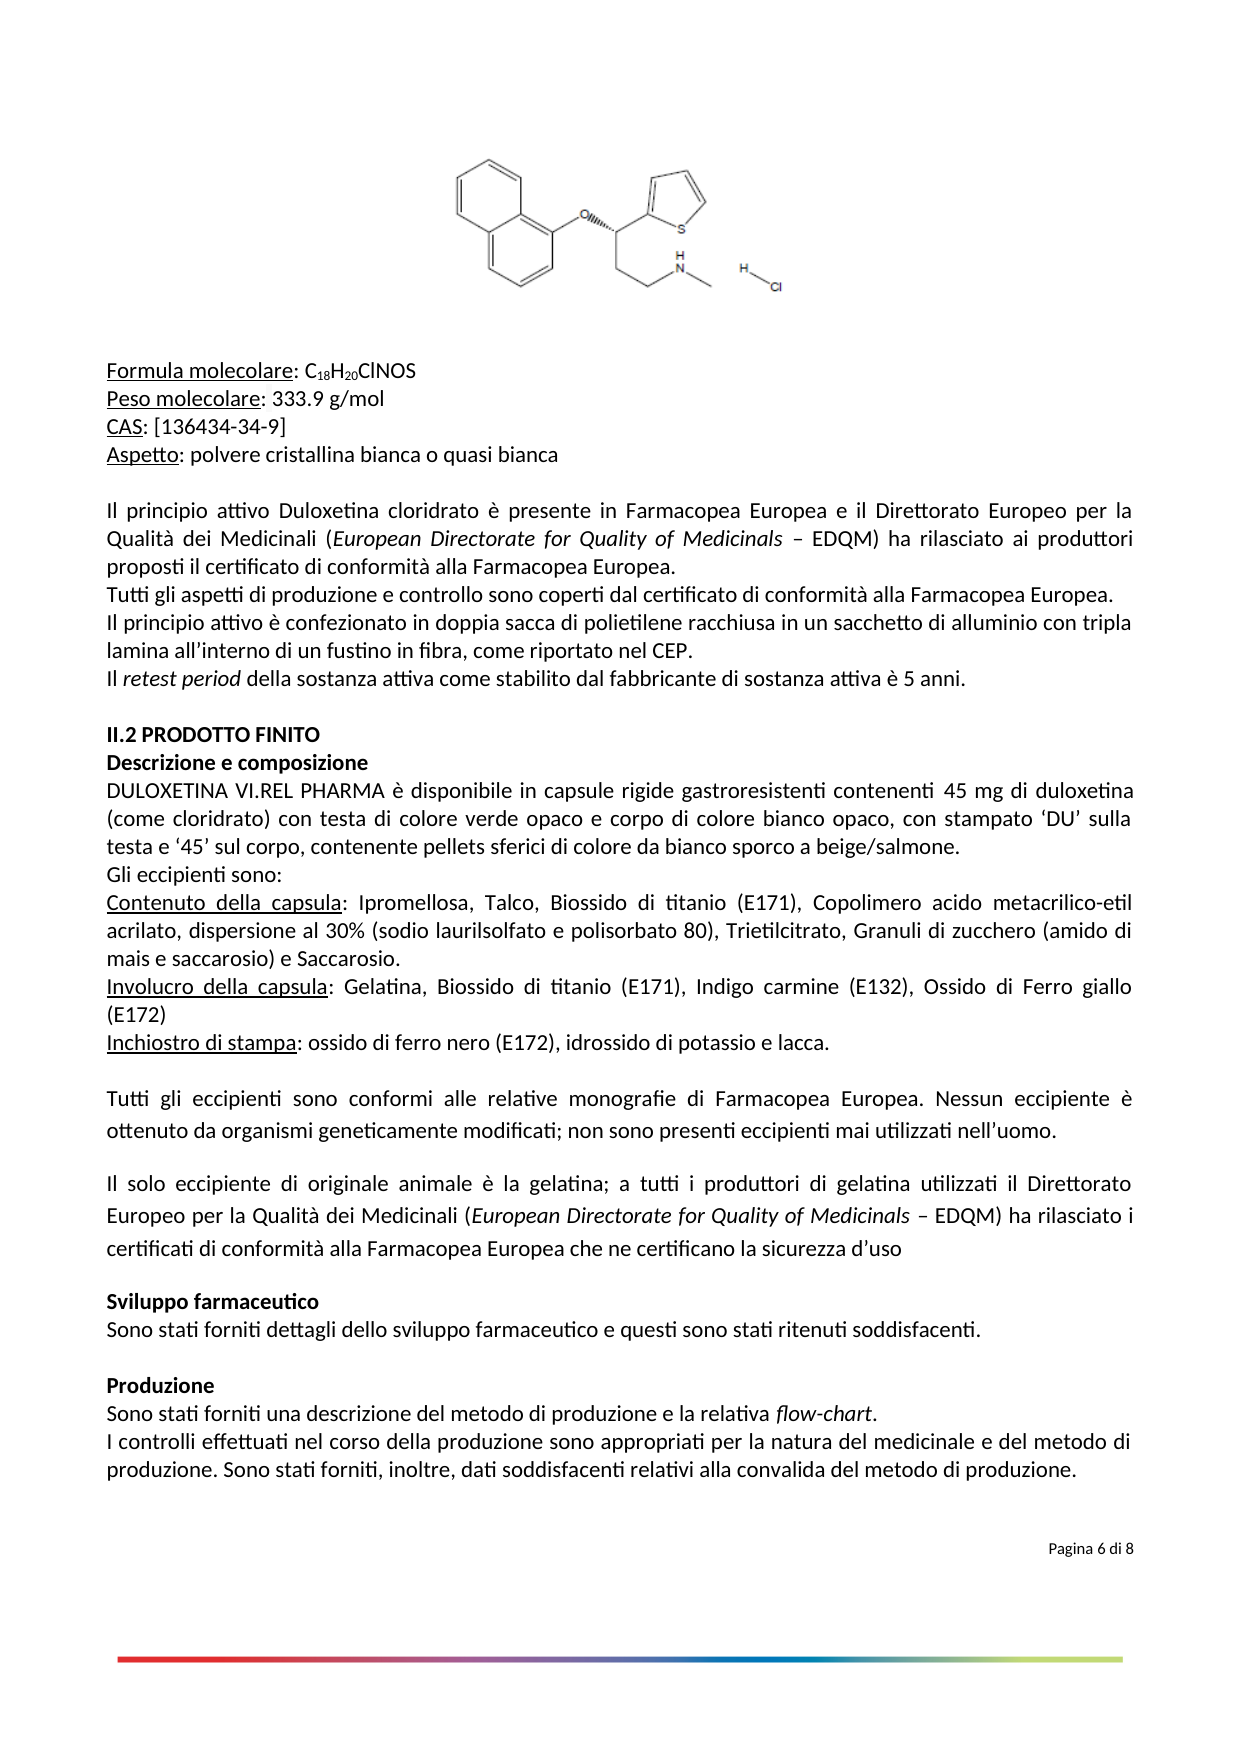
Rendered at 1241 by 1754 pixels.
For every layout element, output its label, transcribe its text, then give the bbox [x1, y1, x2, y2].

text II.2 PRODOTTO FINITO [106, 720, 1134, 748]
text Sono stati forniti una descrizione del metodo di produzione e la relativa flow-chart. [106, 1399, 1134, 1427]
text Il retest period della sostanza attiva come stabilito dal fabbricante di sostanza attiva è 5 anni. [106, 664, 1134, 692]
text Sono stati forniti dettagli dello sviluppo farmaceutico e questi sono stati ritenuti soddisfacenti. [106, 1315, 1134, 1343]
text Peso molecolare: 333.9 g/mol [106, 384, 266, 412]
text Il principio attivo Duloxetina cloridrato è presente in Farmacopea Europea e il Direttorato Europeo per la Qualità dei Medicinali (European Directorate for Quality of Medicinals – EDQM) ha rilasciato ai produttori proposti il certificato di conformità alla Farmacopea Europea. [106, 496, 1134, 580]
text Il principio attivo è confezionato in doppia sacca di polietilene racchiusa in un sacchetto di alluminio con tripla lamina all’interno di un fustino in fibra, come riportato nel CEP. [106, 608, 1134, 664]
text Aspetto: polvere cristallina bianca o quasi bianca [106, 440, 1134, 468]
text DULOXETINA VI.REL PHARMA è disponibile in capsule rigide gastroresistenti contenenti 45 mg di duloxetina (come cloridrato) con testa di colore verde opaco e corpo di colore bianco opaco, con stampato ‘DU’ sulla testa e ‘45’ sul corpo, contenente pellets sferici di colore da bianco sporco a beige/salmone. [106, 776, 1134, 860]
text Il solo eccipiente di originale animale è la gelatina; a tutti i produttori di gelatina utilizzati il Direttorato Europeo per la Qualità dei Medicinali (European Directorate for Quality of Medicinals – EDQM) ha rilasciato i certificati di conformità alla Farmacopea Europea che ne certificano la sicurezza d’uso [106, 1169, 1134, 1262]
text Gli eccipienti sono: [106, 860, 1134, 888]
text Tutti gli aspetti di produzione e controllo sono coperti dal certificato di conformità alla Farmacopea Europea. [106, 580, 1134, 608]
text Contenuto della capsula: Ipromellosa, Talco, Biossido di titanio (E171), Copolimero acido metacrilico-etil acrilato, dispersione al 30% (sodio laurilsolfato e polisorbato 80), Trietilcitrato, Granuli di zucchero (amido di mais e saccarosio) e Saccarosio. [106, 888, 1134, 972]
text Involucro della capsula: Gelatina, Biossido di titanio (E171), Indigo carmine (E132), Ossido di Ferro giallo (E172) [106, 972, 1134, 1028]
text Tutti gli eccipienti sono conformi alle relative monografie di Farmacopea Europea. Nessun eccipiente è ottenuto da organismi geneticamente modificati; non sono presenti eccipienti mai utilizzati nell’uomo. [106, 1084, 1134, 1144]
text Descrizione e composizione [106, 748, 1134, 776]
text CAS: [136434-34-9] [106, 412, 1134, 440]
text Produzione [106, 1371, 1134, 1399]
text Inchiostro di stampa: ossido di ferro nero (E172), idrossido di potassio e lacca. [106, 1028, 1134, 1056]
picture [0, 1624, 1241, 1754]
text Formula molecolare: C18H20ClNOS [106, 356, 1134, 384]
text I controlli effettuati nel corso della produzione sono appropriati per la natura del medicinale e del metodo di produzione. Sono stati forniti, inoltre, dati soddisfacenti relativi alla convalida del metodo di produzione. [106, 1427, 1134, 1483]
text Peso molecolare: 333.9 g/mol [272, 384, 1134, 412]
text Sviluppo farmaceutico [106, 1287, 1134, 1315]
